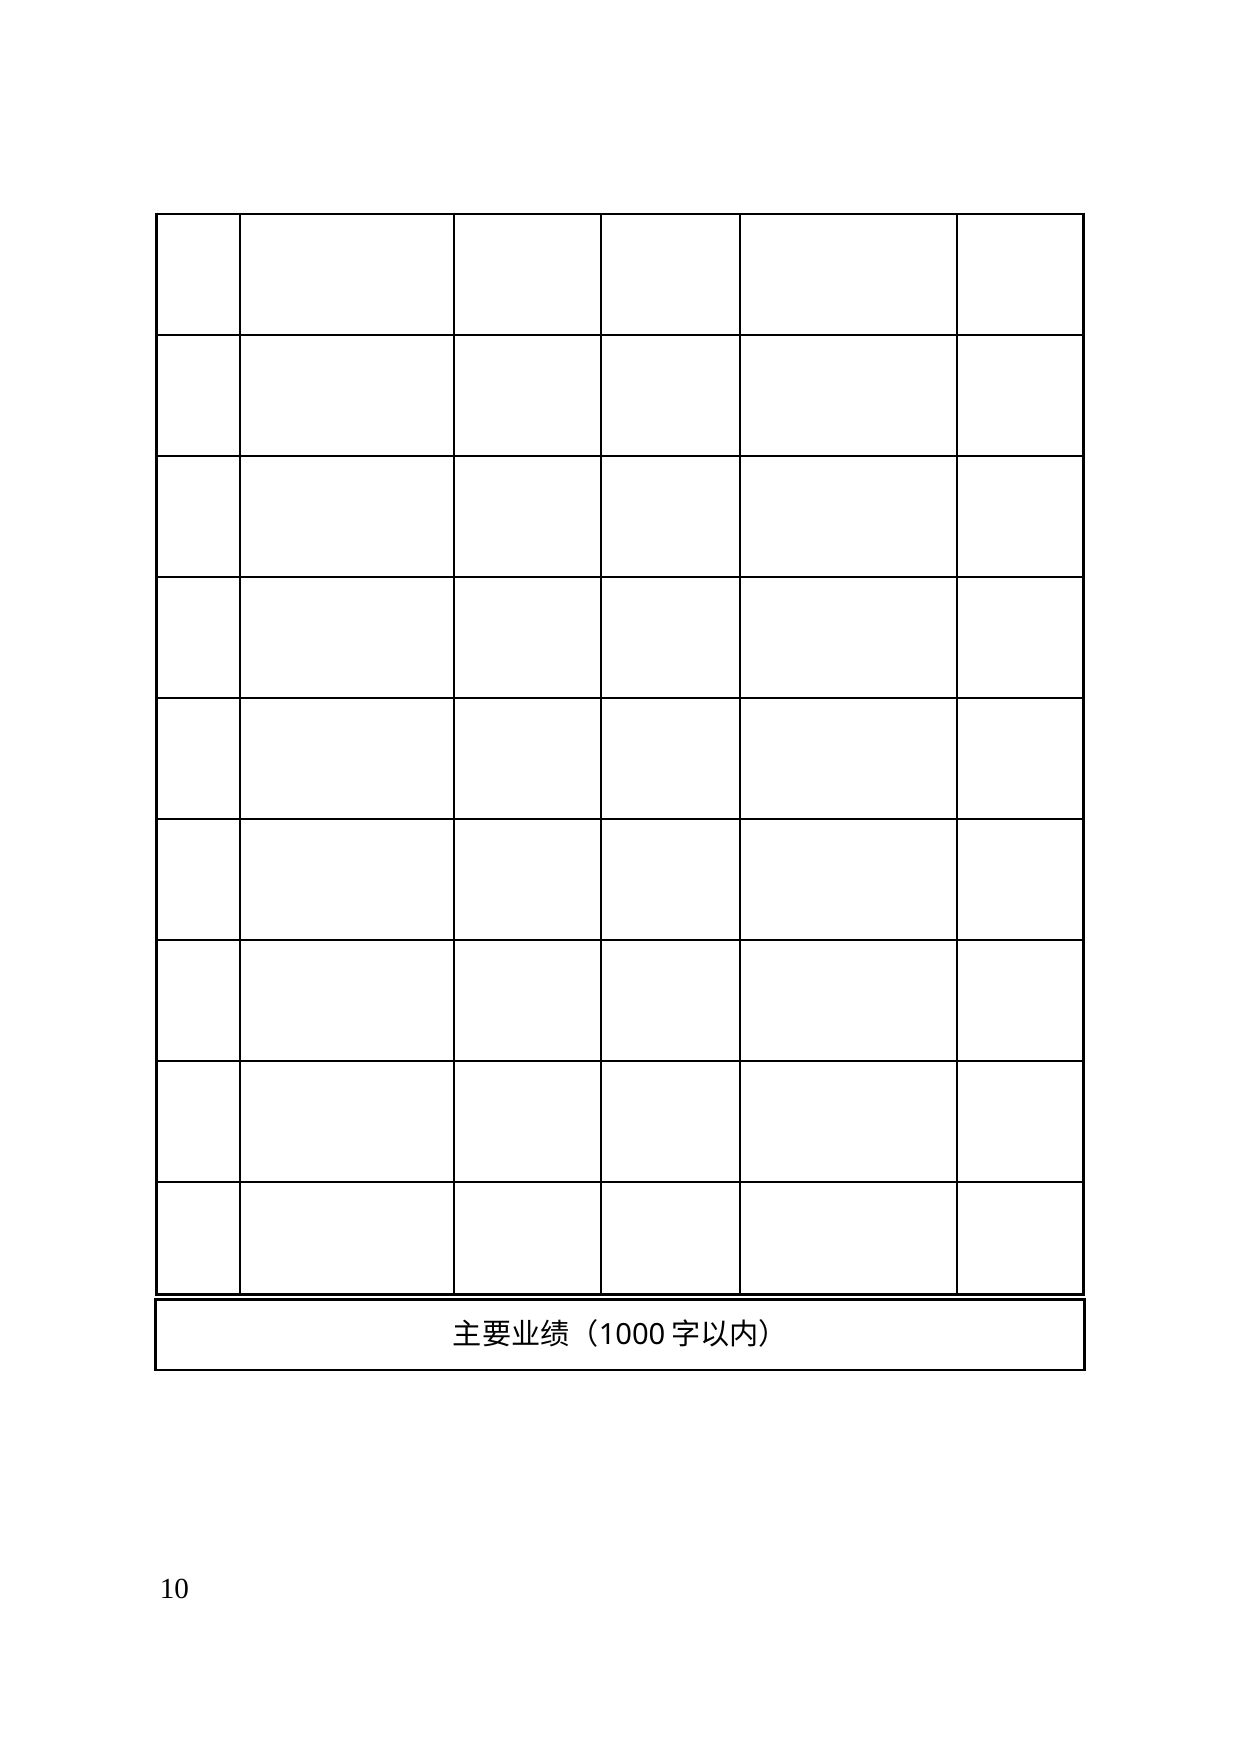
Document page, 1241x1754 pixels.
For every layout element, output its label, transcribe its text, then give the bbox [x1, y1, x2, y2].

table_cell [958, 941, 1082, 1060]
table_cell [741, 1183, 956, 1293]
table_cell [158, 941, 239, 1060]
table_cell [602, 941, 739, 1060]
table_cell [741, 578, 956, 697]
table_cell [455, 215, 600, 334]
table_cell [958, 1183, 1082, 1293]
table_cell [958, 699, 1082, 818]
table_cell [741, 941, 956, 1060]
table_cell [741, 215, 956, 334]
table_cell [958, 820, 1082, 939]
table_cell [158, 699, 239, 818]
table_cell [455, 941, 600, 1060]
table_cell [741, 336, 956, 455]
table_cell [602, 820, 739, 939]
table_cell [158, 820, 239, 939]
table_cell [958, 457, 1082, 576]
table_cell [455, 820, 600, 939]
table_cell [158, 1062, 239, 1181]
table_cell [455, 699, 600, 818]
table_cell [158, 215, 239, 334]
table_cell [241, 215, 453, 334]
table_cell [158, 457, 239, 576]
table_cell [241, 1062, 453, 1181]
table_cell [741, 1062, 956, 1181]
table_cell [158, 336, 239, 455]
table_cell [455, 578, 600, 697]
table_cell [741, 699, 956, 818]
table_cell [241, 578, 453, 697]
table_cell [455, 1183, 600, 1293]
table_cell [958, 1062, 1082, 1181]
table_cell [602, 1062, 739, 1181]
table_cell [241, 336, 453, 455]
table_cell [602, 215, 739, 334]
table_cell [602, 578, 739, 697]
table_cell [455, 1062, 600, 1181]
table_cell [602, 699, 739, 818]
table_cell [241, 457, 453, 576]
table_cell [241, 820, 453, 939]
table_cell [241, 699, 453, 818]
table_cell [602, 336, 739, 455]
table_cell [455, 457, 600, 576]
table_cell [602, 457, 739, 576]
table_cell [241, 941, 453, 1060]
table_cell [741, 820, 956, 939]
table_cell [958, 336, 1082, 455]
table_cell [455, 336, 600, 455]
table_cell [958, 215, 1082, 334]
table_cell [958, 578, 1082, 697]
table_cell [602, 1183, 739, 1293]
table_cell [741, 457, 956, 576]
table_cell [158, 578, 239, 697]
table_header 主要业绩（1000字以内） [157, 1301, 1083, 1369]
table_cell [241, 1183, 453, 1293]
table_cell [158, 1183, 239, 1293]
